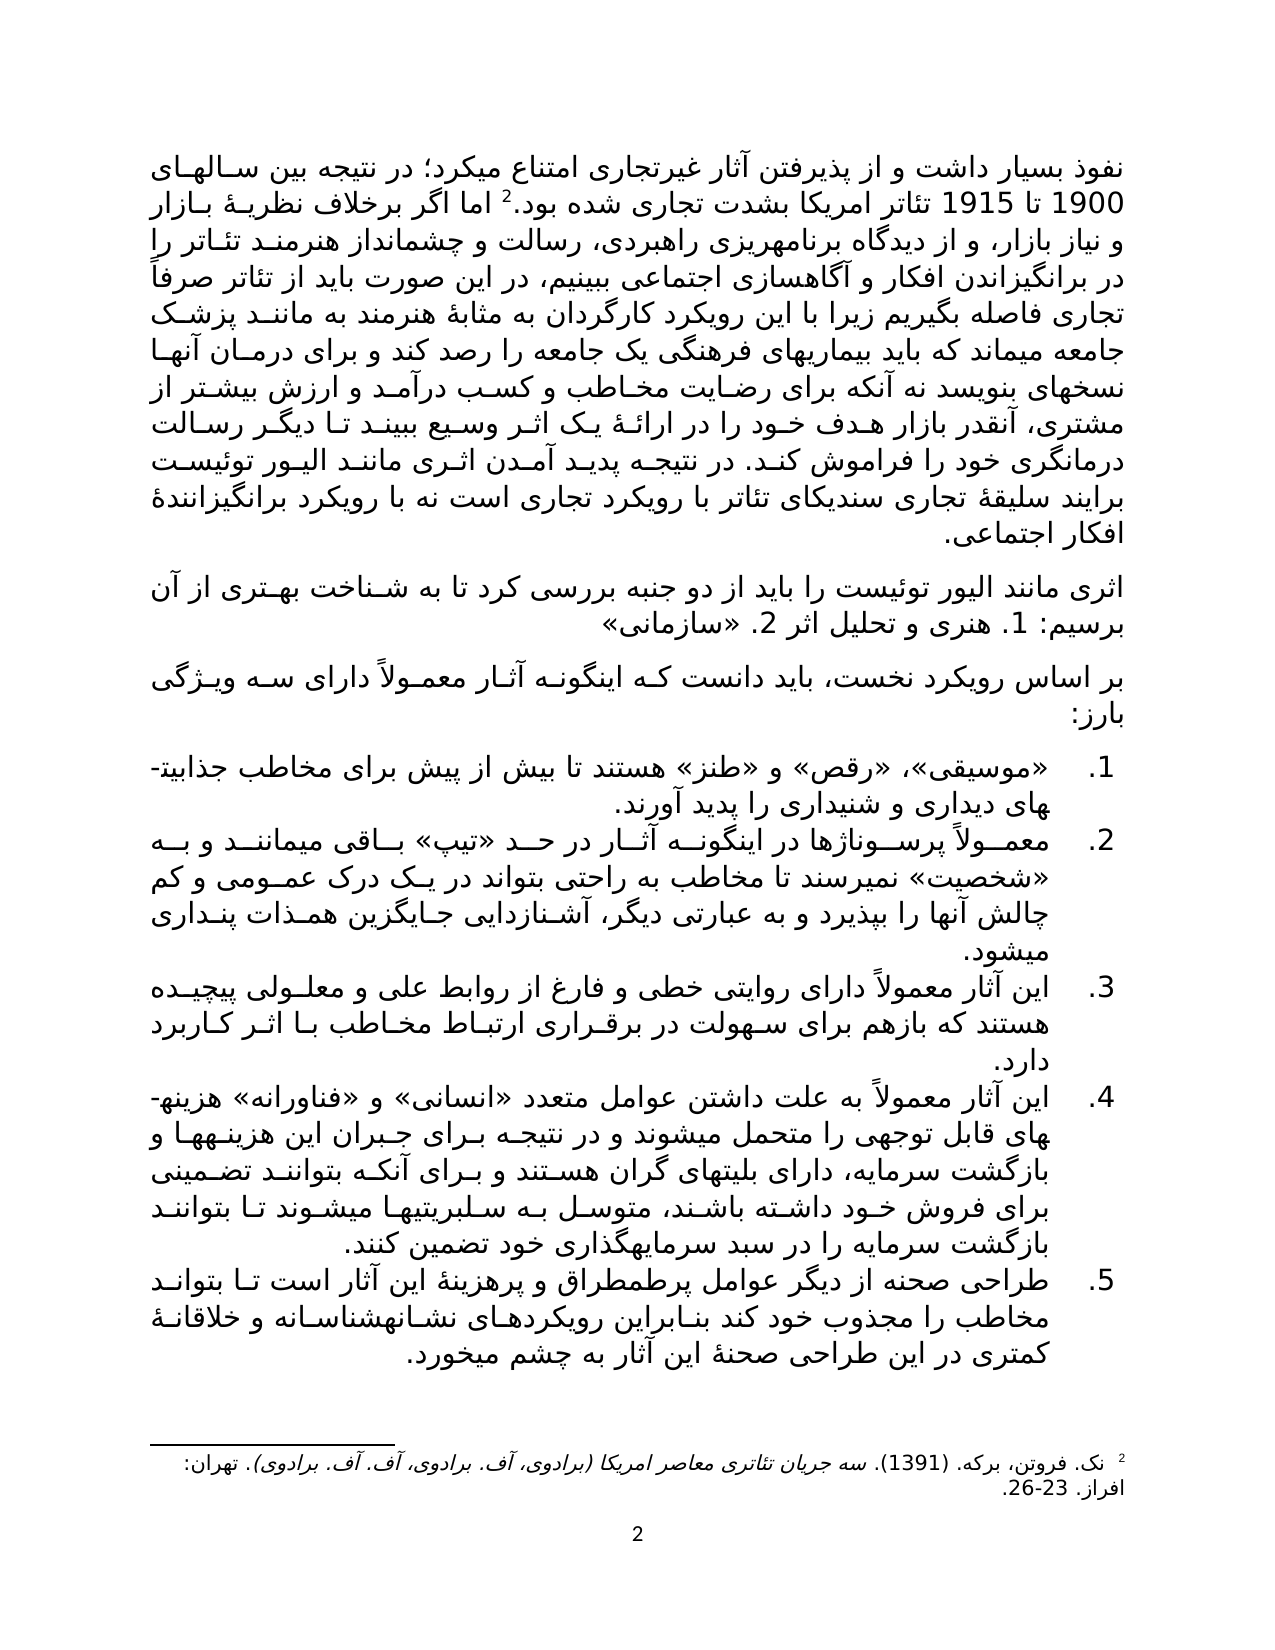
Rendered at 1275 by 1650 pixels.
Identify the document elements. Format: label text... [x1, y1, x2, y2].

list «موسیقی»، «رقص» و «طنز» هستند تا بیش از پیش برای مخاطب جذابیتهای دیداری و شنیداری را پدید آورند. [150, 750, 1087, 821]
list طراحی صحنه از دیگر عوامل پرطمطراق و پرهزینۀ این آثار است تا بتواند مخاطب را مجذوب خود کند بنابراین رویکردهای نشانهشناسانه و خلاقانۀ کمتری در این طراحی صحنۀ این آثار به چشم میخورد. [150, 1263, 1087, 1371]
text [150, 150, 1125, 551]
text اثری مانند الیور توئیست را باید از دو جنبه بررسی کرد تا به شناخت بهتری از آن برسیم: 1. هنری و تحلیل اثر 2. «سازمانی» [150, 570, 1125, 641]
list معمولاً پرسوناژها در اینگونه آثار در حد «تیپ» باقی میمانند و به «شخصیت» نمیرسند تا مخاطب به راحتی بتواند در یک درک عمومی و کم چالش آنها را بپذیرد و به عبارتی دیگر، آشنازدایی جایگزین همذات پنداری میشود. [150, 823, 1087, 967]
text بر اساس رویکرد نخست، باید دانست که اینگونه آثار معمولاً دارای سه ویژگی بارز: [150, 660, 1125, 731]
list این آثار معمولاً به علت داشتن عوامل متعدد «انسانی» و «فناورانه» هزینههای قابل توجهی را متحمل میشوند و در نتیجه برای جبران این هزینهها و بازگشت سرمایه، دارای بلیتهای گران هستند و برای آنکه بتوانند تضمینی برای فروش خود داشته باشند، متوسل به سلبریتیها میشوند تا بتوانند بازگشت سرمایه را در سبد سرمایهگذاری خود تضمین کنند. [150, 1080, 1087, 1261]
list این آثار معمولاً دارای روایتی خطی و فارغ از روابط علی و معلولی پیچیده هستند که بازهم برای سهولت در برقراری ارتباط مخاطب با اثر کاربرد دارد. [150, 970, 1087, 1077]
